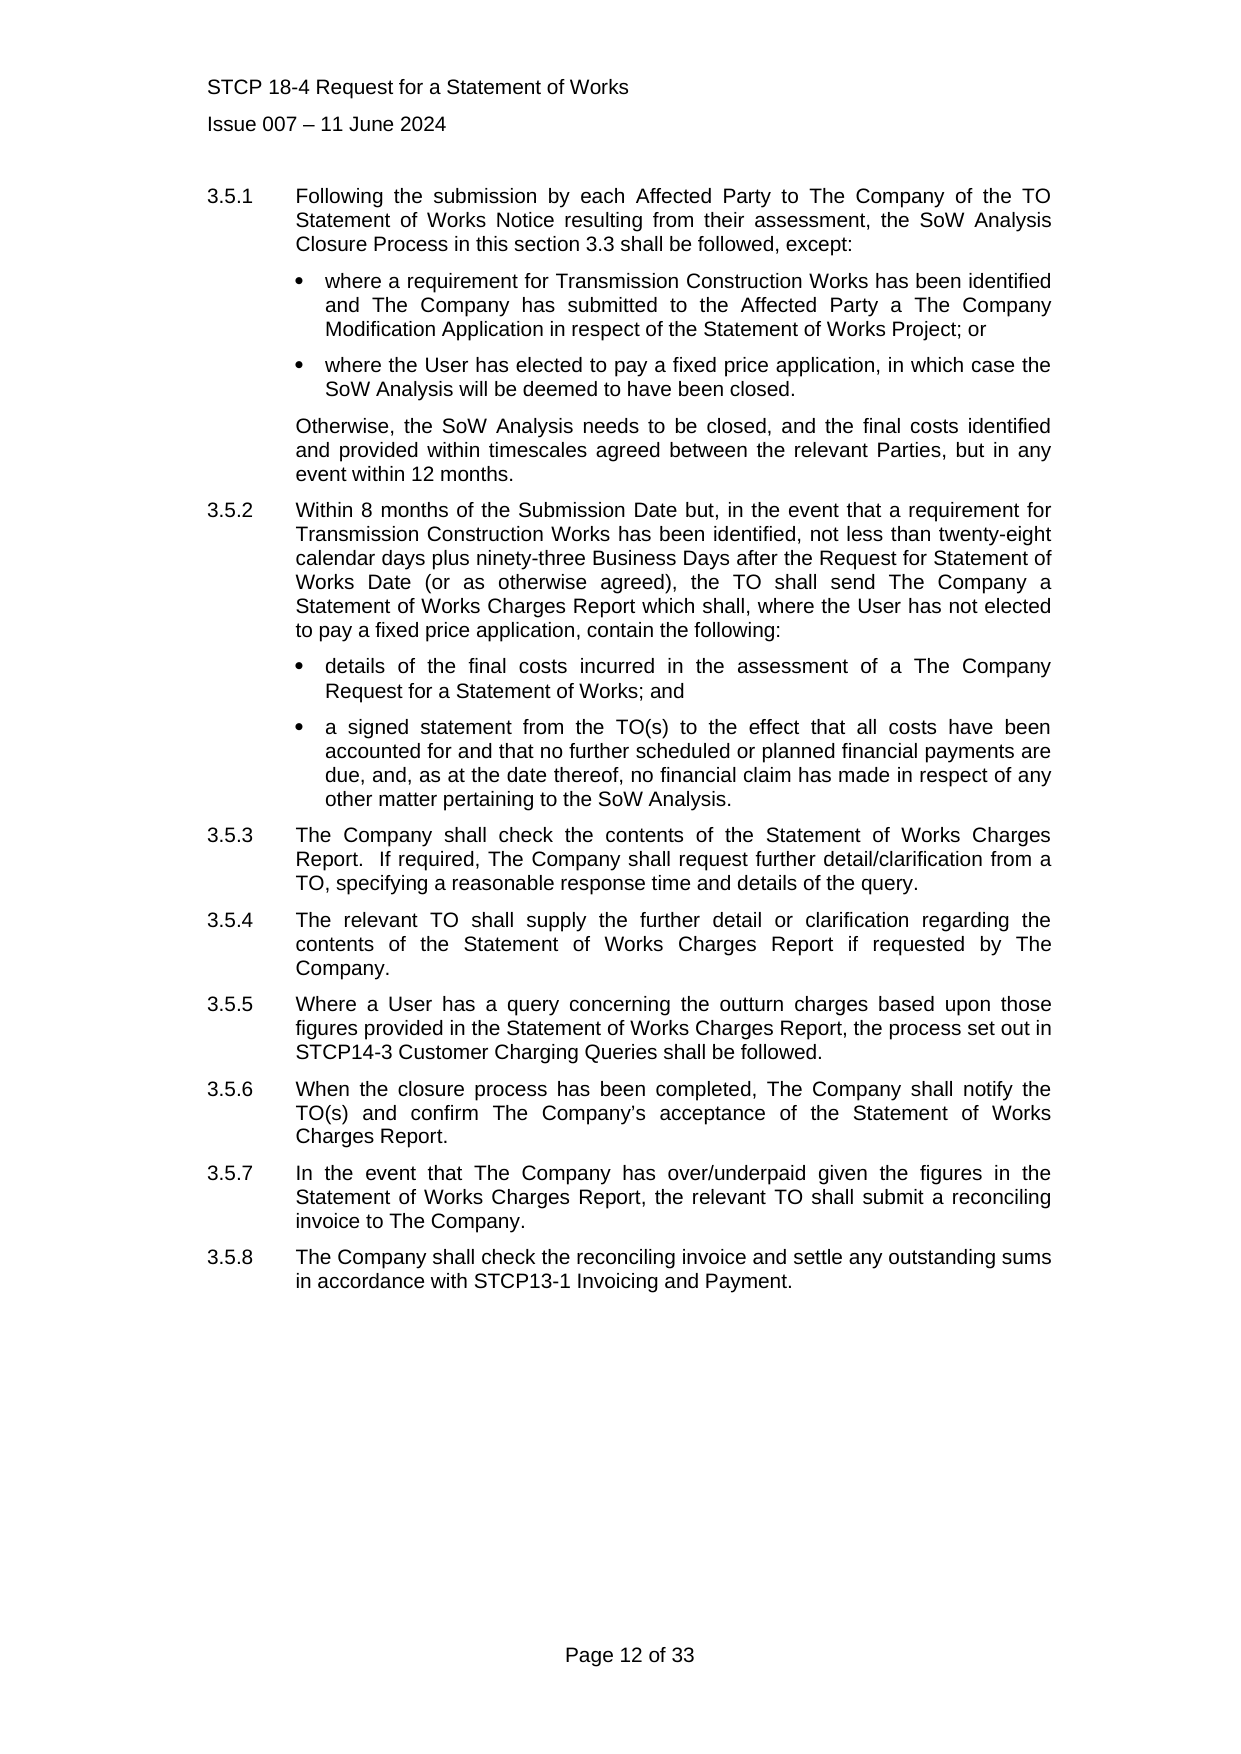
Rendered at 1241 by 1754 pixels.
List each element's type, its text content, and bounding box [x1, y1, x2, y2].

subtitle The Company shall check the contents of the Statement of Works Charges Report. If required, The Company shall request further detail/clarification from a TO, specifying a reasonable response time and details of the query. [207, 823, 1053, 895]
subtitle When the closure process has been completed, The Company shall notify the TO(s) and confirm The Company’s acceptance of the Statement of Works Charges Report. [207, 1076, 1053, 1148]
subtitle details of the final costs incurred in the assessment of a The Company Request for a Statement of Works; and [295, 654, 1053, 702]
subtitle In the event that The Company has over/underpaid given the figures in the Statement of Works Charges Report, the relevant TO shall submit a reconciling invoice to The Company. [207, 1161, 1053, 1233]
subtitle where the User has elected to pay a fixed price application, in which case the SoW Analysis will be deemed to have been closed. [295, 353, 1053, 401]
subtitle a signed statement from the TO(s) to the effect that all costs have been accounted for and that no further scheduled or planned financial payments are due, and, as at the date thereof, no financial claim has made in respect of any other matter pertaining to the SoW Analysis. [295, 715, 1053, 811]
subtitle Within 8 months of the Submission Date but, in the event that a requirement for Transmission Construction Works has been identified, not less than twenty-eight calendar days plus ninety-three Business Days after the Request for Statement of Works Date (or as otherwise agreed), the TO shall send The Company a Statement of Works Charges Report which shall, where the User has not elected to pay a fixed price application, contain the following: [207, 498, 1053, 642]
subtitle Where a User has a query concerning the outturn charges based upon those figures provided in the Statement of Works Charges Report, the process set out in STCP14-3 Customer Charging Queries shall be followed. [207, 992, 1053, 1064]
subtitle Otherwise, the SoW Analysis needs to be closed, and the final costs identified and provided within timescales agreed between the relevant Parties, but in any event within 12 months. [295, 414, 1053, 486]
subtitle The relevant TO shall supply the further detail or clarification regarding the contents of the Statement of Works Charges Report if requested by The Company. [207, 908, 1053, 979]
subtitle Following the submission by each Affected Party to The Company of the TO Statement of Works Notice resulting from their assessment, the SoW Analysis Closure Process in this section 3.3 shall be followed, except: [207, 184, 1053, 256]
subtitle The Company shall check the reconciling invoice and settle any outstanding sums in accordance with STCP13-1 Invoicing and Payment. [207, 1245, 1053, 1293]
subtitle where a requirement for Transmission Construction Works has been identified and The Company has submitted to the Affected Party a The Company Modification Application in respect of the Statement of Works Project; or [295, 269, 1053, 341]
